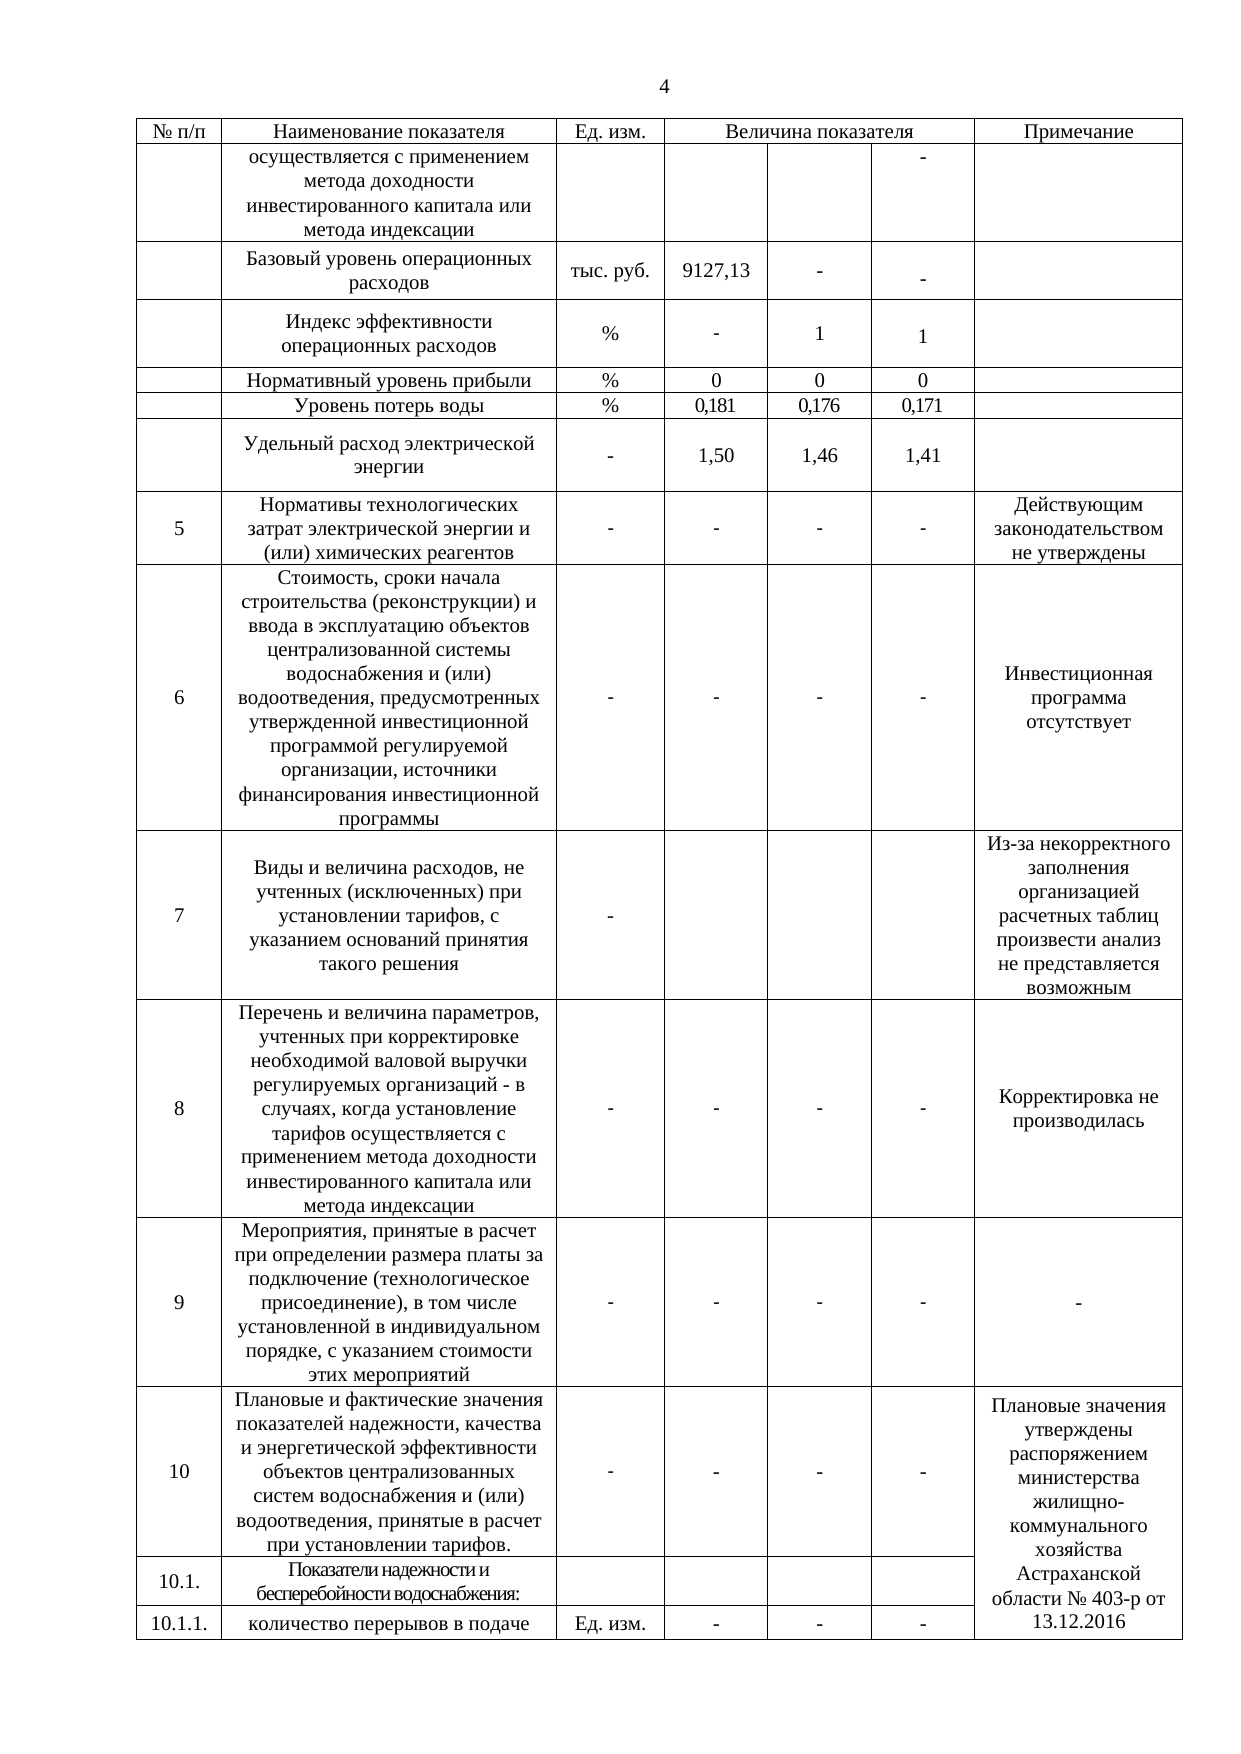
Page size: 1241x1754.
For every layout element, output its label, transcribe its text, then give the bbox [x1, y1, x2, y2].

table_cell - [872, 1387, 974, 1556]
table_cell - [872, 1000, 974, 1217]
table_cell - [665, 1218, 767, 1386]
table_cell - [975, 1218, 1182, 1386]
table_cell - [665, 144, 767, 241]
table_cell [768, 831, 871, 999]
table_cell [222, 1606, 556, 1639]
table_cell тыс. руб. [557, 242, 664, 298]
table_cell - [557, 492, 664, 564]
table_cell % [557, 393, 664, 417]
table_cell 8 [137, 1000, 221, 1217]
table_cell Показатели надежности и бесперебойности водоснабжения: [222, 1557, 556, 1605]
table_cell [137, 300, 221, 367]
table_cell - [872, 1606, 974, 1639]
table_cell [137, 242, 221, 298]
table_cell % [557, 368, 664, 392]
table_cell - [665, 300, 767, 367]
table_cell - [557, 1000, 664, 1217]
table_cell [137, 393, 221, 417]
table_cell [872, 1557, 974, 1605]
table_cell Мероприятия, принятые в расчет при определении размера платы за подключение (технологическое присоединение), в том числе установленной в индивидуальном порядке, с указанием стоимости этих мероприятий [222, 1218, 556, 1386]
table_cell 9127,13 [665, 242, 767, 298]
table_cell 0 [768, 368, 871, 392]
table_cell - [557, 831, 664, 999]
table_cell Перечень и величина параметров, учтенных при корректировке необходимой валовой выручки регулируемых организаций - в случаях, когда установление тарифов осуществляется с применением метода доходности инвестированного капитала или метода индексации [222, 1000, 556, 1217]
table_cell - [768, 144, 871, 241]
table_cell - [872, 1218, 974, 1386]
table_cell 10.1. [137, 1557, 221, 1605]
table_cell Индекс эффективности операционных расходов [222, 300, 556, 367]
table_cell Из-за некорректного заполнения организацией расчетных таблиц произвести анализ не представляется возможным [975, 831, 1182, 999]
table_header Величина показателя [665, 119, 974, 143]
table_cell [137, 419, 221, 491]
table_cell [665, 831, 767, 999]
table_cell - [768, 1000, 871, 1217]
table_cell 4 [137, 144, 221, 241]
table_header Примечание [975, 119, 1182, 143]
table_cell [975, 419, 1182, 491]
table_cell 0 [665, 368, 767, 392]
table_cell 6 [137, 565, 221, 829]
table_cell - [768, 1606, 871, 1639]
table_cell Действующим законодательством не утверждены [975, 492, 1182, 564]
table_cell [975, 368, 1182, 392]
table_cell - [557, 1218, 664, 1386]
table_header № п/п [137, 119, 221, 143]
table_cell Удельный расход электрической энергии [222, 419, 556, 491]
table_cell % [557, 300, 664, 367]
table_cell 9 [137, 1218, 221, 1386]
table_cell [975, 300, 1182, 367]
table_cell - [768, 1218, 871, 1386]
table_cell Уровень потерь воды [222, 393, 556, 417]
table_cell Нормативный уровень прибыли [222, 368, 556, 392]
table_cell [665, 1557, 767, 1605]
table_cell 0 [872, 368, 974, 392]
table_cell Базовый уровень операционных расходов [222, 242, 556, 298]
table_cell [975, 393, 1182, 417]
table_cell - [872, 565, 974, 829]
table_cell - [872, 144, 974, 241]
table_header Ед. изм. [557, 119, 664, 143]
table_cell [975, 242, 1182, 298]
table_cell 1 [872, 300, 974, 367]
table_cell [137, 368, 221, 392]
table_cell - [557, 1387, 664, 1556]
table_cell - [872, 492, 974, 564]
table_cell - [665, 492, 767, 564]
table_cell [975, 144, 1182, 241]
table_cell Плановые и фактические значения показателей надежности, качества и энергетической эффективности объектов централизованных систем водоснабжения и (или) водоотведения, принятые в расчет при установлении тарифов. [222, 1387, 556, 1556]
table_cell 1,46 [768, 419, 871, 491]
table_cell Нормативы технологических затрат электрической энергии и (или) химических реагентов [222, 492, 556, 564]
table_header Наименование показателя [222, 119, 556, 143]
table_cell - [557, 419, 664, 491]
table_cell 1,41 [872, 419, 974, 491]
table_cell 10 [137, 1387, 221, 1556]
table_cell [222, 144, 556, 241]
table_cell [557, 1557, 664, 1605]
table_cell [872, 831, 974, 999]
table_cell Ед. изм. [557, 1606, 664, 1639]
table_cell Плановые значения утверждены распоряжением министерства жилищно-коммунального хозяйства Астраханской области № 403-р от 13.12.2016 [975, 1387, 1182, 1639]
table_cell - [557, 144, 664, 241]
table_cell 10.1.1. [137, 1606, 221, 1639]
table_cell - [557, 565, 664, 829]
table_cell 1 [768, 300, 871, 367]
table_cell [768, 1557, 871, 1605]
table_cell Инвестиционная программа отсутствует [975, 565, 1182, 829]
table_cell Виды и величина расходов, не учтенных (исключенных) при установлении тарифов, с указанием оснований принятия такого решения [222, 831, 556, 999]
table_cell - [665, 1387, 767, 1556]
table_cell 7 [137, 831, 221, 999]
table_cell - [768, 492, 871, 564]
table_cell Корректировка не производилась [975, 1000, 1182, 1217]
table_cell - [665, 1000, 767, 1217]
table_cell - [665, 565, 767, 829]
table_cell 5 [137, 492, 221, 564]
table_cell Стоимость, сроки начала строительства (реконструкции) и ввода в эксплуатацию объектов централизованной системы водоснабжения и (или) водоотведения, предусмотренных утвержденной инвестиционной программой регулируемой организации, источники финансирования инвестиционной программы [222, 565, 556, 829]
table_cell - [872, 242, 974, 298]
table_cell - [768, 1387, 871, 1556]
table_cell - [665, 1606, 767, 1639]
table_cell - [768, 242, 871, 298]
table_cell - [768, 565, 871, 829]
table_cell 1,50 [665, 419, 767, 491]
